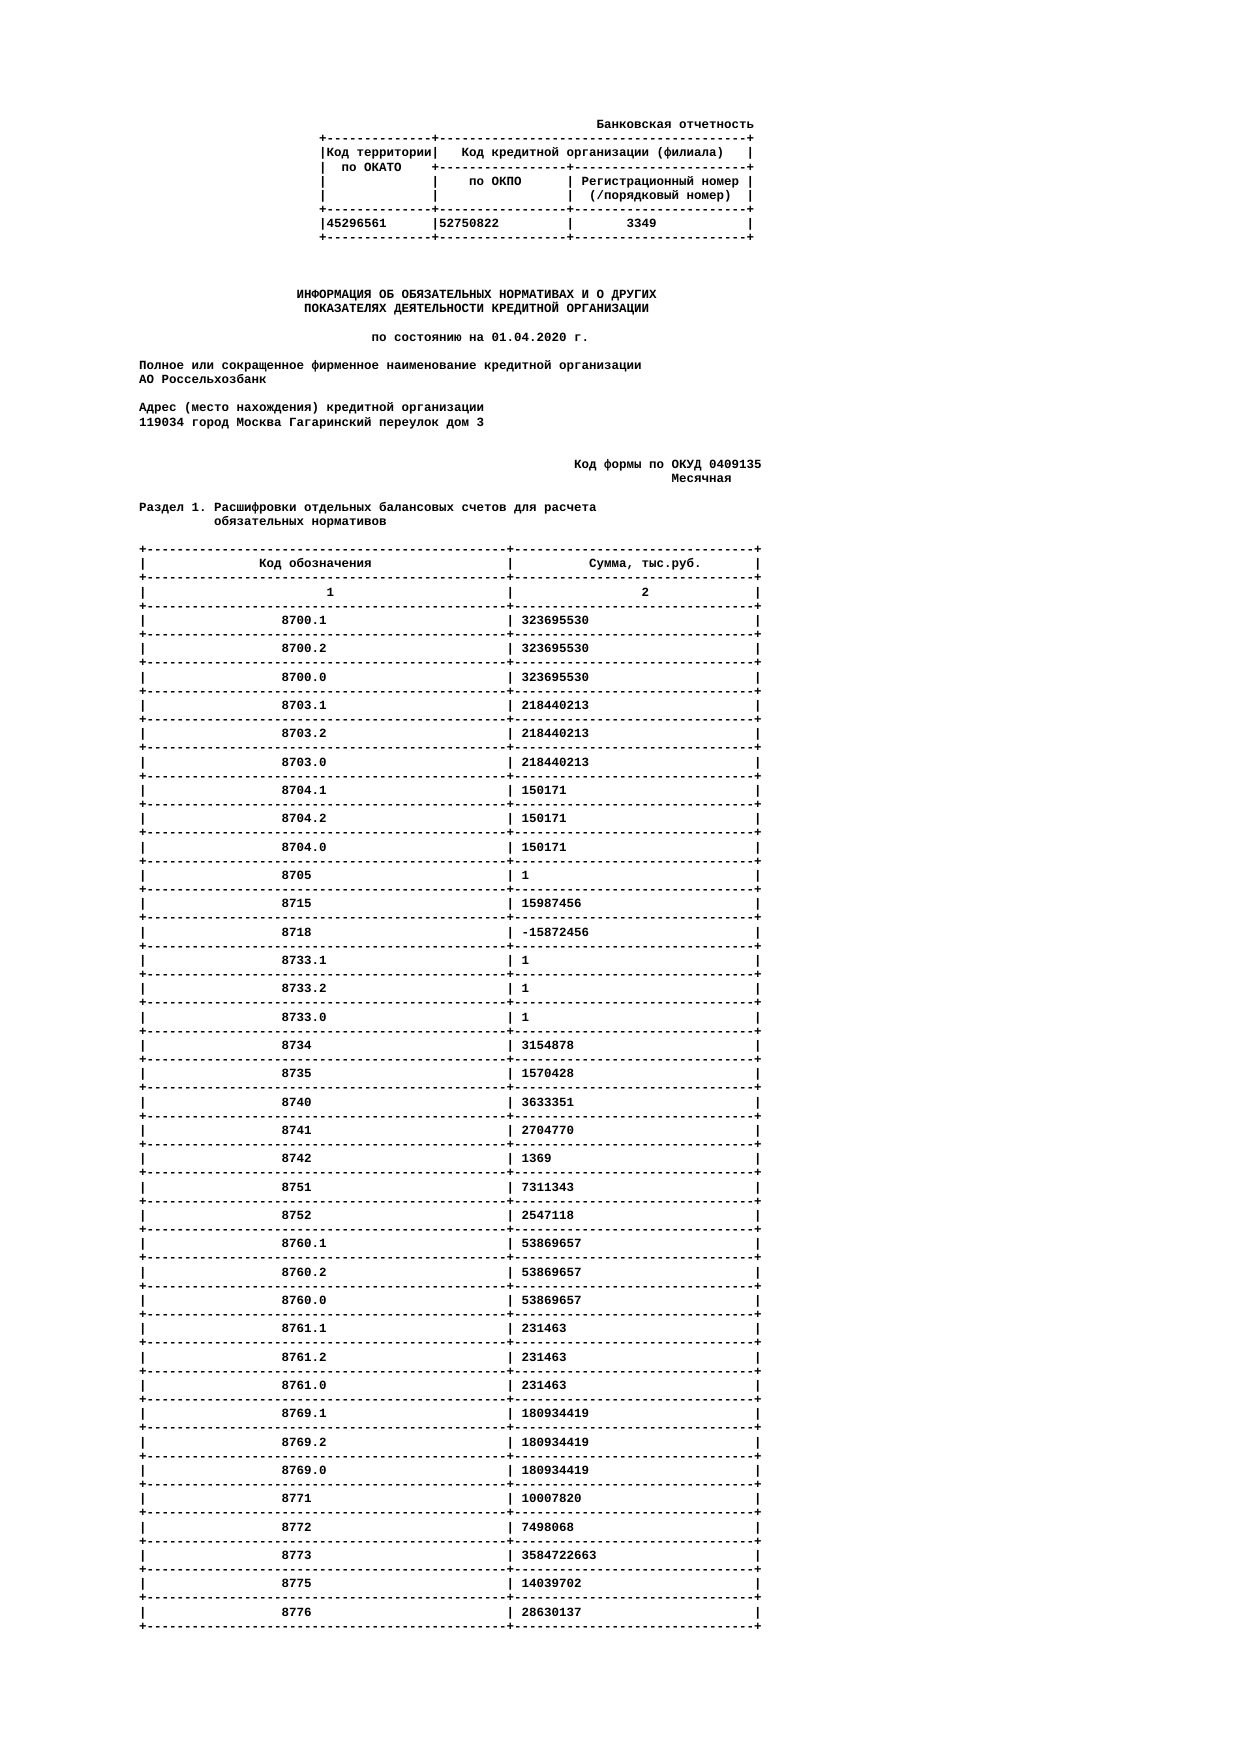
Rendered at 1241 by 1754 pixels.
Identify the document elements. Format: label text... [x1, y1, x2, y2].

text +------------------------------------------------+--------------------------------+ [139, 1336, 1101, 1351]
text Код формы по ОКУД 0409135 [139, 458, 1101, 472]
text +------------------------------------------------+--------------------------------+ [139, 1365, 1101, 1379]
text ПОКАЗАТЕЛЯХ ДЕЯТЕЛЬНОСТИ КРЕДИТНОЙ ОРГАНИЗАЦИИ [139, 302, 1101, 316]
text АО Россельхозбанк [139, 373, 1101, 387]
text | 8735 | 1570428 | [139, 1067, 1101, 1081]
text +------------------------------------------------+--------------------------------+ [139, 770, 1101, 784]
text | 8760.1 | 53869657 | [139, 1237, 1101, 1251]
text | 8740 | 3633351 | [139, 1096, 1101, 1110]
text |Код территории| Код кредитной организации (филиала) | [139, 146, 1101, 161]
text +------------------------------------------------+--------------------------------+ [139, 1138, 1101, 1152]
text | 8760.0 | 53869657 | [139, 1294, 1101, 1308]
text | 8760.2 | 53869657 | [139, 1266, 1101, 1280]
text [139, 1591, 1101, 1606]
text +------------------------------------------------+--------------------------------+ [139, 571, 1101, 586]
text | 8741 | 2704770 | [139, 1124, 1101, 1138]
text Банковская отчетность [139, 118, 1101, 132]
text | 8700.0 | 323695530 | [139, 671, 1101, 685]
text +------------------------------------------------+--------------------------------+ [139, 685, 1101, 699]
text обязательных нормативов [139, 515, 1101, 529]
text +--------------+-----------------------------------------+ [139, 132, 1101, 146]
text +------------------------------------------------+--------------------------------+ [139, 1308, 1101, 1322]
text по состоянию на 01.04.2020 г. [139, 331, 1101, 345]
text +--------------+-----------------+-----------------------+ [139, 203, 1101, 217]
text | 8733.1 | 1 | [139, 954, 1101, 968]
text +------------------------------------------------+--------------------------------+ [139, 1535, 1101, 1549]
text Адрес (место нахождения) кредитной организации [139, 401, 1101, 416]
text +------------------------------------------------+--------------------------------+ [139, 1478, 1101, 1492]
text +------------------------------------------------+--------------------------------+ [139, 713, 1101, 727]
text +------------------------------------------------+--------------------------------+ [139, 911, 1101, 926]
text | 8733.2 | 1 | [139, 982, 1101, 996]
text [139, 1620, 1101, 1634]
text | 8703.1 | 218440213 | [139, 699, 1101, 713]
text +------------------------------------------------+--------------------------------+ [139, 940, 1101, 954]
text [139, 1563, 1101, 1577]
text | 8773 | 3584722663 | [139, 1549, 1101, 1563]
text | 8704.1 | 150171 | [139, 784, 1101, 798]
text +------------------------------------------------+--------------------------------+ [139, 1506, 1101, 1521]
text | 8761.0 | 231463 | [139, 1379, 1101, 1393]
text ИНФОРМАЦИЯ ОБ ОБЯЗАТЕЛЬНЫХ НОРМАТИВАХ И О ДРУГИХ [139, 288, 1101, 302]
text | Код обозначения | Сумма, тыс.руб. | [139, 557, 1101, 571]
text +------------------------------------------------+--------------------------------+ [139, 600, 1101, 614]
text Месячная [139, 472, 1101, 486]
text | 8703.2 | 218440213 | [139, 727, 1101, 741]
text +------------------------------------------------+--------------------------------+ [139, 1223, 1101, 1237]
text | 8769.1 | 180934419 | [139, 1407, 1101, 1421]
text +------------------------------------------------+--------------------------------+ [139, 1053, 1101, 1067]
text +------------------------------------------------+--------------------------------+ [139, 656, 1101, 671]
text Раздел 1. Расшифровки отдельных балансовых счетов для расчета [139, 501, 1101, 515]
text | 8772 | 7498068 | [139, 1521, 1101, 1535]
text +------------------------------------------------+--------------------------------+ [139, 1421, 1101, 1436]
text | 8776 | 28630137 | [139, 1606, 1101, 1620]
text | 8715 | 15987456 | [139, 897, 1101, 911]
text | 8705 | 1 | [139, 869, 1101, 883]
text +------------------------------------------------+--------------------------------+ [139, 1110, 1101, 1124]
text | 1 | 2 | [139, 586, 1101, 600]
text +------------------------------------------------+--------------------------------+ [139, 628, 1101, 642]
text +------------------------------------------------+--------------------------------+ [139, 1393, 1101, 1407]
text +------------------------------------------------+--------------------------------+ [139, 798, 1101, 812]
text +------------------------------------------------+--------------------------------+ [139, 1025, 1101, 1039]
text +------------------------------------------------+--------------------------------+ [139, 996, 1101, 1011]
text 119034 город Москва Гагаринский переулок дом 3 [139, 416, 1101, 430]
text | 8761.1 | 231463 | [139, 1322, 1101, 1336]
text | | | (/порядковый номер) | [139, 189, 1101, 203]
text +------------------------------------------------+--------------------------------+ [139, 1280, 1101, 1294]
text | 8775 | 14039702 | [139, 1577, 1101, 1591]
text | 8703.0 | 218440213 | [139, 756, 1101, 770]
text +------------------------------------------------+--------------------------------+ [139, 1081, 1101, 1096]
text | 8718 | -15872456 | [139, 926, 1101, 940]
text | 8704.0 | 150171 | [139, 841, 1101, 855]
text +------------------------------------------------+--------------------------------+ [139, 1166, 1101, 1181]
text | 8769.0 | 180934419 | [139, 1464, 1101, 1478]
text +--------------+-----------------+-----------------------+ [139, 231, 1101, 246]
text +------------------------------------------------+--------------------------------+ [139, 1251, 1101, 1266]
text | | по ОКПО | Регистрационный номер | [139, 175, 1101, 189]
text | 8734 | 3154878 | [139, 1039, 1101, 1053]
text | 8704.2 | 150171 | [139, 812, 1101, 826]
text | 8771 | 10007820 | [139, 1492, 1101, 1506]
text | 8761.2 | 231463 | [139, 1351, 1101, 1365]
text |45296561 |52750822 | 3349 | [139, 217, 1101, 231]
text | 8752 | 2547118 | [139, 1209, 1101, 1223]
text | 8751 | 7311343 | [139, 1181, 1101, 1195]
text | 8700.1 | 323695530 | [139, 614, 1101, 628]
text +------------------------------------------------+--------------------------------+ [139, 543, 1101, 557]
text +------------------------------------------------+--------------------------------+ [139, 883, 1101, 897]
text +------------------------------------------------+--------------------------------+ [139, 968, 1101, 982]
text | 8733.0 | 1 | [139, 1011, 1101, 1025]
text | 8742 | 1369 | [139, 1152, 1101, 1166]
text +------------------------------------------------+--------------------------------+ [139, 826, 1101, 841]
text +------------------------------------------------+--------------------------------+ [139, 855, 1101, 869]
text | 8769.2 | 180934419 | [139, 1436, 1101, 1450]
text | по ОКАТО +-----------------+-----------------------+ [139, 161, 1101, 175]
text +------------------------------------------------+--------------------------------+ [139, 1450, 1101, 1464]
text Полное или сокращенное фирменное наименование кредитной организации [139, 359, 1101, 373]
text +------------------------------------------------+--------------------------------+ [139, 741, 1101, 756]
text | 8700.2 | 323695530 | [139, 642, 1101, 656]
text +------------------------------------------------+--------------------------------+ [139, 1195, 1101, 1209]
